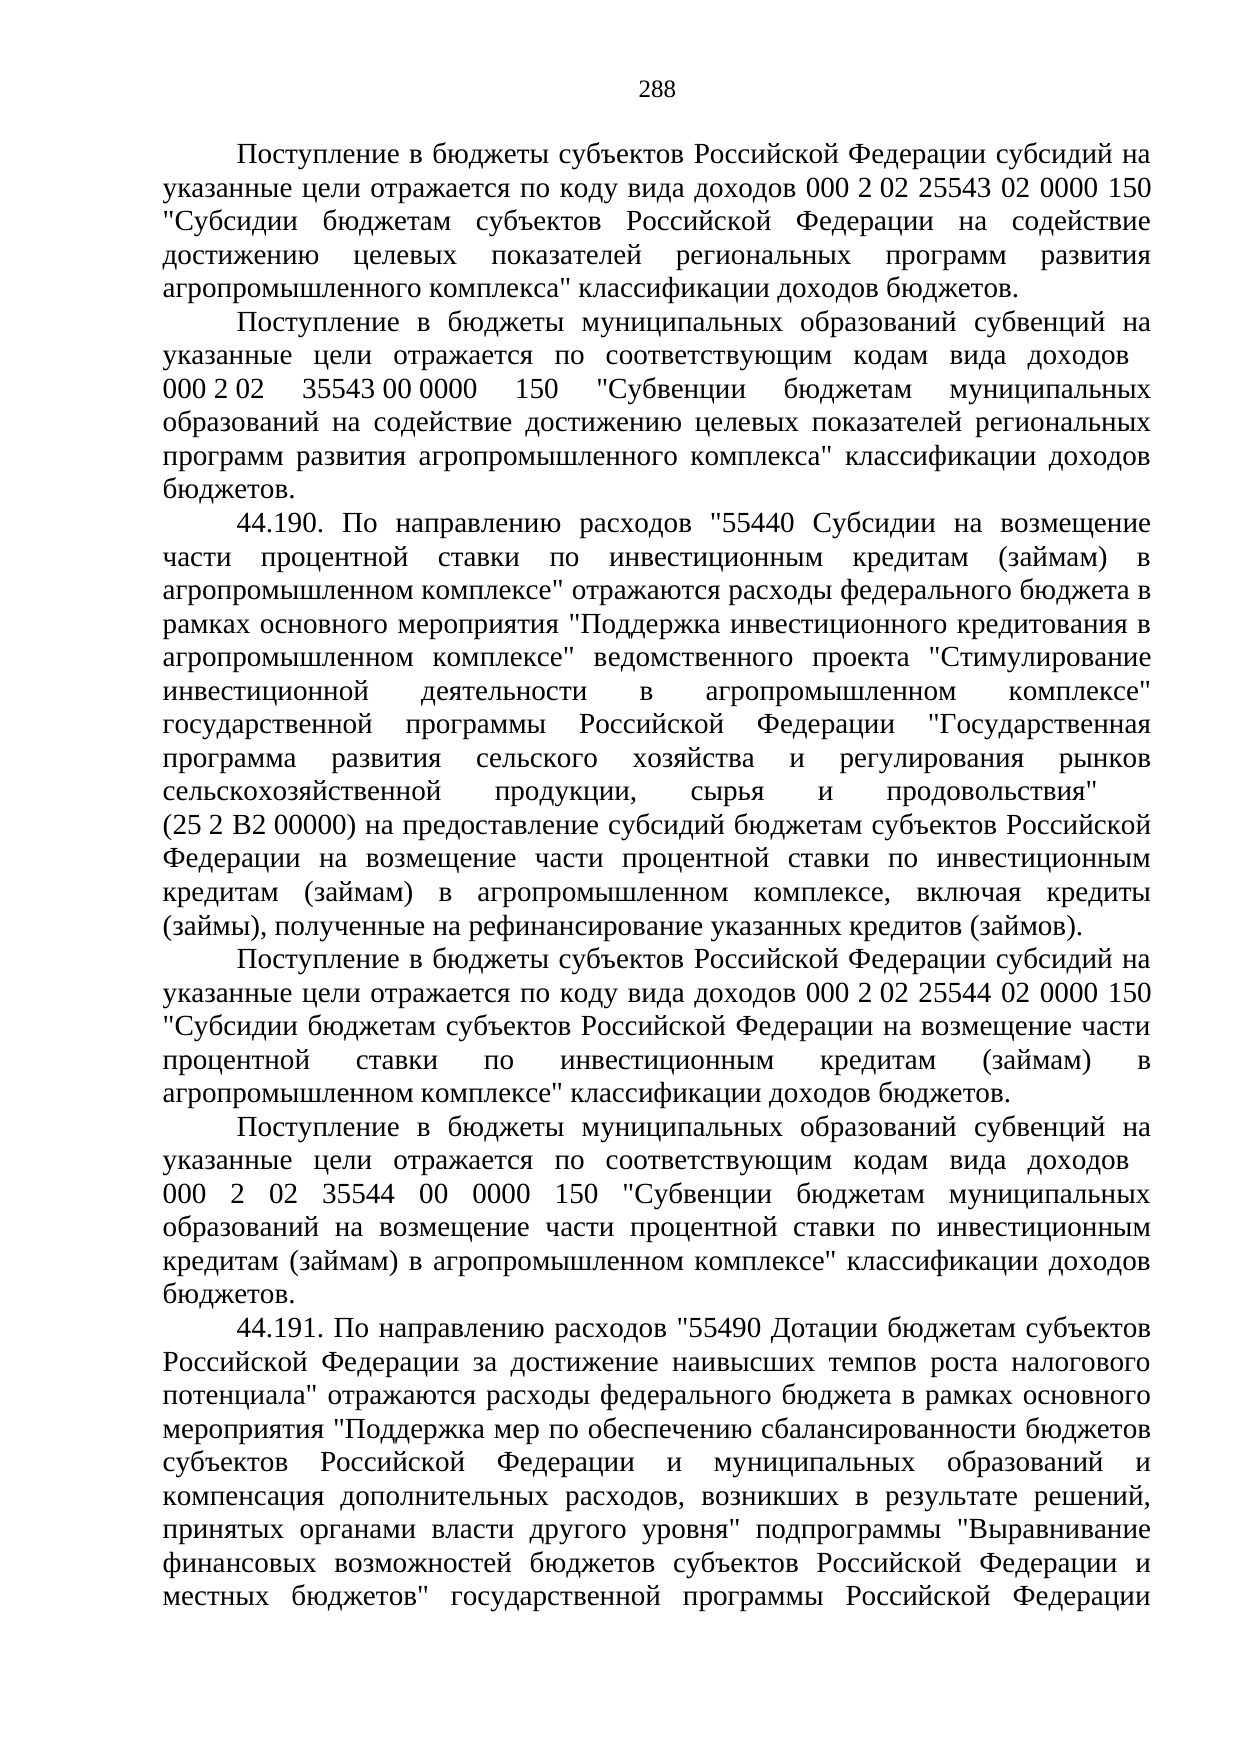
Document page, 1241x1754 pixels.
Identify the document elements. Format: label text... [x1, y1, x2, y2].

text 44.190. По направлению расходов "55440 Субсидии на возмещение части процентной ставки по инвестиционным кредитам (займам) в агропромышленном комплексе" отражаются расходы федерального бюджета в рамках основного мероприятия "Поддержка инвестиционного кредитования в агропромышленном комплексе" ведомственного проекта "Стимулирование инвестиционной деятельности в агропромышленном комплексе" государственной программы Российской Федерации "Государственная программа развития сельского хозяйства и регулирования рынков сельскохозяйственной продукции, сырья и продовольствия" (25 2 В2 00000) на предоставление субсидий бюджетам субъектов Российской Федерации на возмещение части процентной ставки по инвестиционным кредитам (займам) в агропромышленном комплексе, включая кредиты (займы), полученные на рефинансирование указанных кредитов (займов). [162, 505, 1152, 941]
text Поступление в бюджеты муниципальных образований субвенций на указанные цели отражается по соответствующим кодам вида доходов 000 2 02 35544 00 0000 150 "Субвенции бюджетам муниципальных образований на возмещение части процентной ставки по инвестиционным кредитам (займам) в агропромышленном комплексе" классификации доходов бюджетов. [162, 1109, 1152, 1310]
text Поступление в бюджеты муниципальных образований субвенций на указанные цели отражается по соответствующим кодам вида доходов 000 2 02 35543 00 0000 150 "Субвенции бюджетам муниципальных образований на содействие достижению целевых показателей региональных программ развития агропромышленного комплекса" классификации доходов бюджетов. [162, 304, 1152, 505]
text Поступление в бюджеты субъектов Российской Федерации субсидий на указанные цели отражается по коду вида доходов 000 2 02 25544 02 0000 150 "Субсидии бюджетам субъектов Российской Федерации на возмещение части процентной ставки по инвестиционным кредитам (займам) в агропромышленном комплексе" классификации доходов бюджетов. [162, 941, 1152, 1109]
text Поступление в бюджеты субъектов Российской Федерации субсидий на указанные цели отражается по коду вида доходов 000 2 02 25543 02 0000 150 "Субсидии бюджетам субъектов Российской Федерации на содействие достижению целевых показателей региональных программ развития агропромышленного комплекса" классификации доходов бюджетов. [162, 136, 1152, 304]
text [162, 1310, 1152, 1612]
